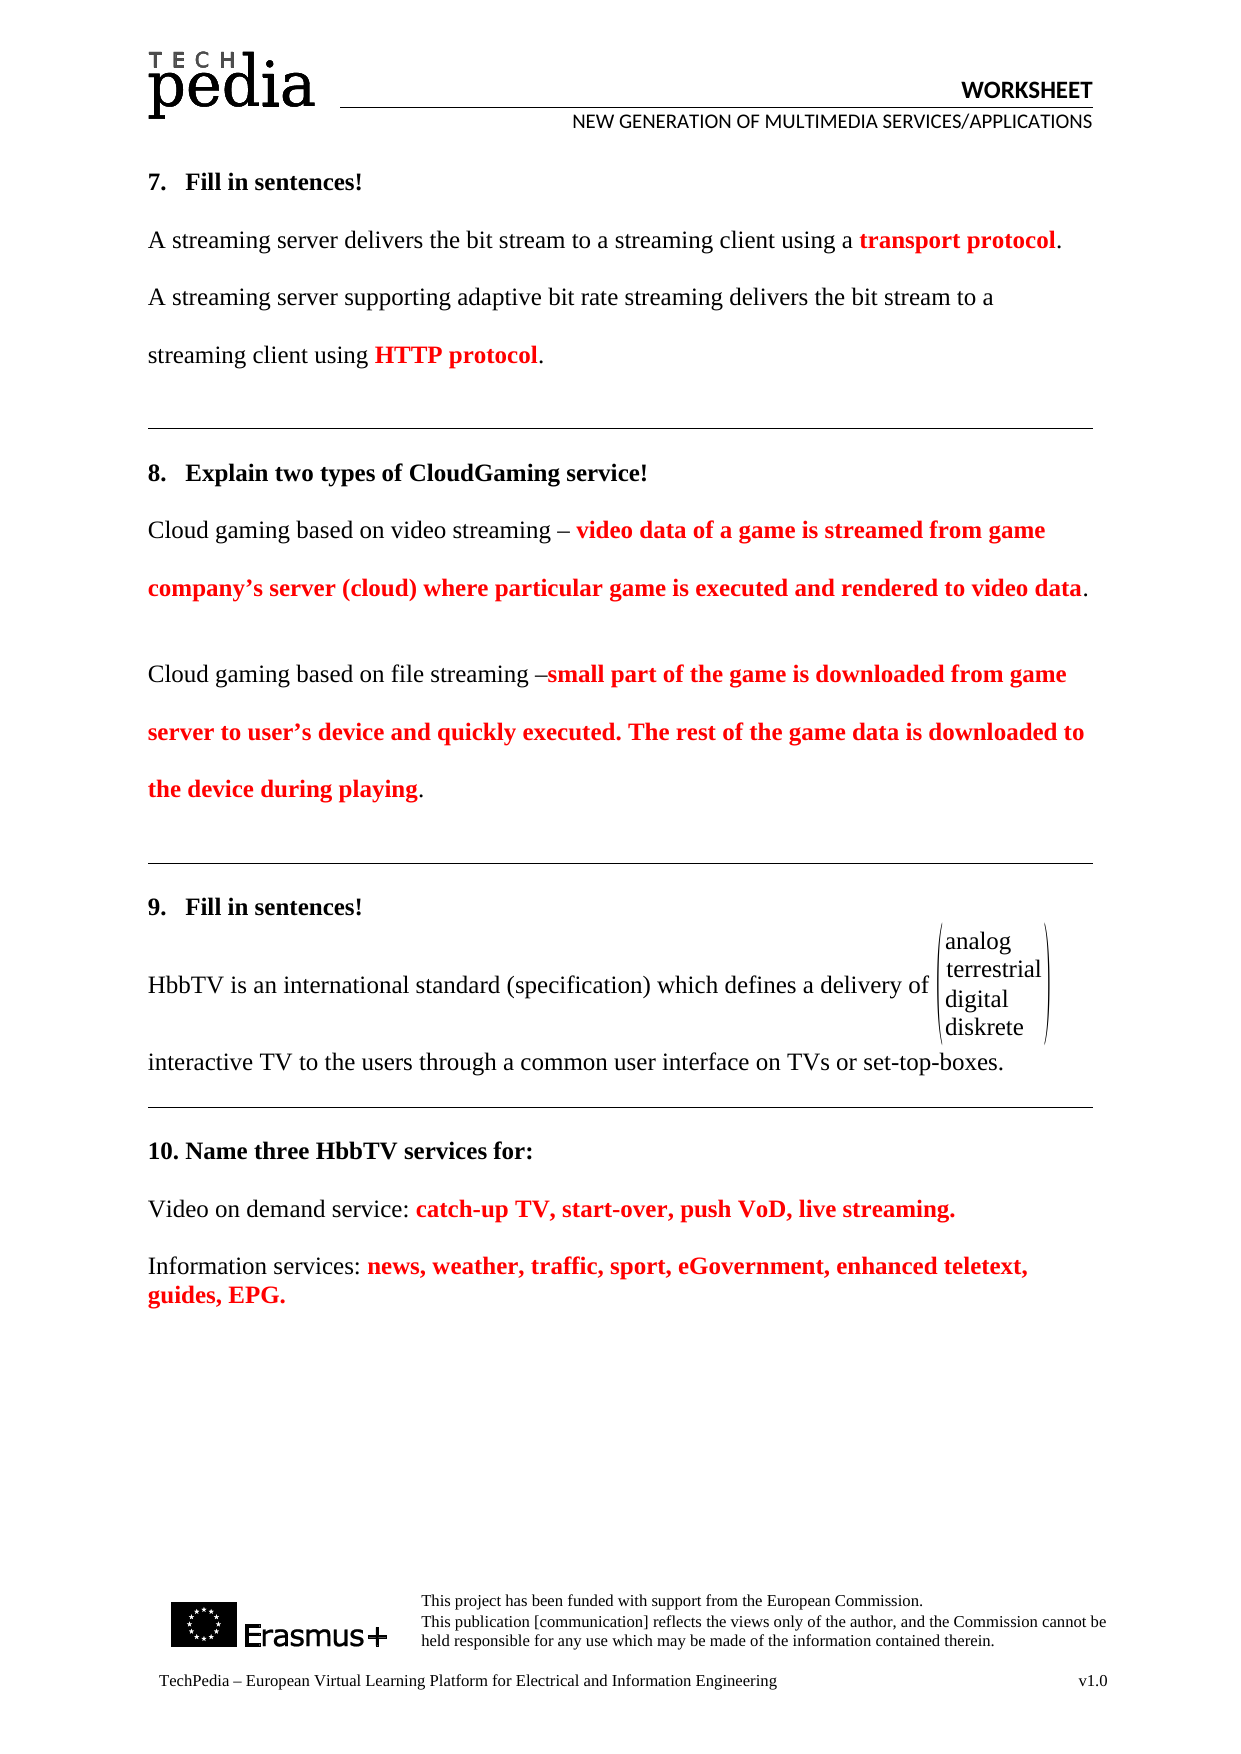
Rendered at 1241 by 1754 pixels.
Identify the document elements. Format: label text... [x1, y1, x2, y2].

text HbbTV is an international standard (specification) which defines a delivery of interactive TV to the users through a common user interface on TVs or set-top-boxes. [148, 921, 1093, 1076]
text Fill in sentences! [148, 892, 1093, 921]
text Information services: news, weather, traffic, sport, eGovernment, enhanced teletext, [148, 1251, 1093, 1280]
text Name three HbbTV services for: [148, 1136, 1093, 1165]
text guides, EPG. [148, 1280, 1093, 1309]
text Fill in sentences! [148, 167, 1093, 196]
text Cloud gaming based on file streaming –small part of the game is downloaded from game server to user’s device and quickly executed. The rest of the game data is downloaded to the device during playing. [148, 659, 1093, 803]
text Explain two types of CloudGaming service! [148, 458, 1093, 487]
text A streaming server supporting adaptive bit rate streaming delivers the bit stream to a streaming client using HTTP protocol. [148, 282, 1093, 369]
text A streaming server delivers the bit stream to a streaming client using a transport protocol. [148, 225, 1093, 254]
text Video on demand service: catch-up TV, start-over, push VoD, live streaming. [148, 1194, 1093, 1223]
text Cloud gaming based on video streaming – video data of a game is streamed from game company’s server (cloud) where particular game is executed and rendered to video data. [148, 516, 1093, 602]
